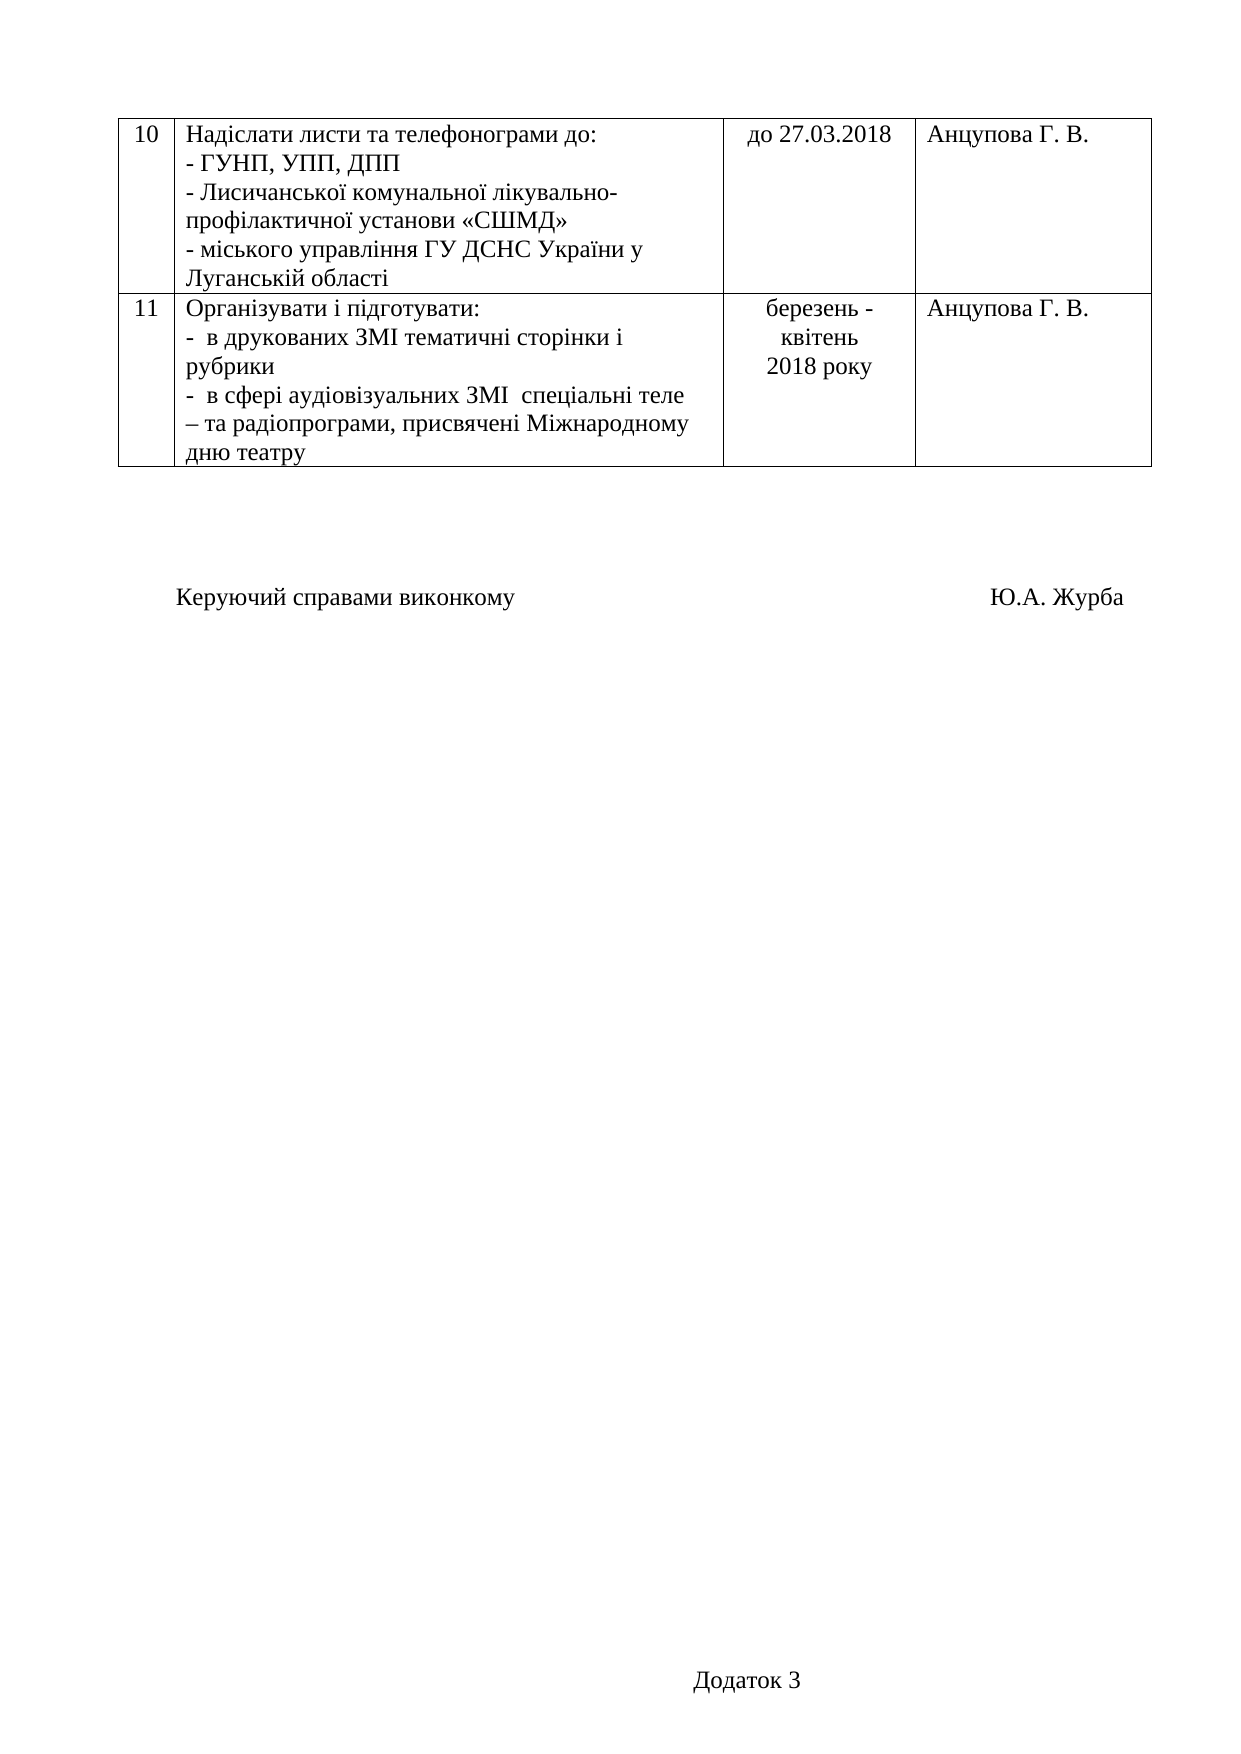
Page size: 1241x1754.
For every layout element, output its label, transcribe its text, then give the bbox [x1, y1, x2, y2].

table_cell Організувати і підготувати: - в друкованих ЗМІ тематичні сторінки і рубрики - в сфері аудіовізуальних ЗМІ спеціальні теле – та радіопрограми, присвячені Міжнародному дню театру [175, 294, 723, 466]
text Додаток 3 [118, 1665, 1181, 1694]
table_cell Анцупова Г. В. [916, 119, 1151, 292]
table_cell Анцупова Г. В. [916, 294, 1151, 466]
text Керуючий справами виконкому Ю.А. Журба [118, 582, 1181, 611]
table_cell 10 [119, 119, 174, 292]
table_cell до 27.03.2018 [724, 119, 915, 292]
table_cell 11 [119, 294, 174, 466]
table_cell Надіслати листи та телефонограми до: - ГУНП, УПП, ДПП - Лисичанської комунальної лікувально-профілактичної установи «СШМД» - міського управління ГУ ДСНС України у Луганській області [175, 119, 723, 292]
table_cell березень - квітень 2018 року [724, 294, 915, 466]
